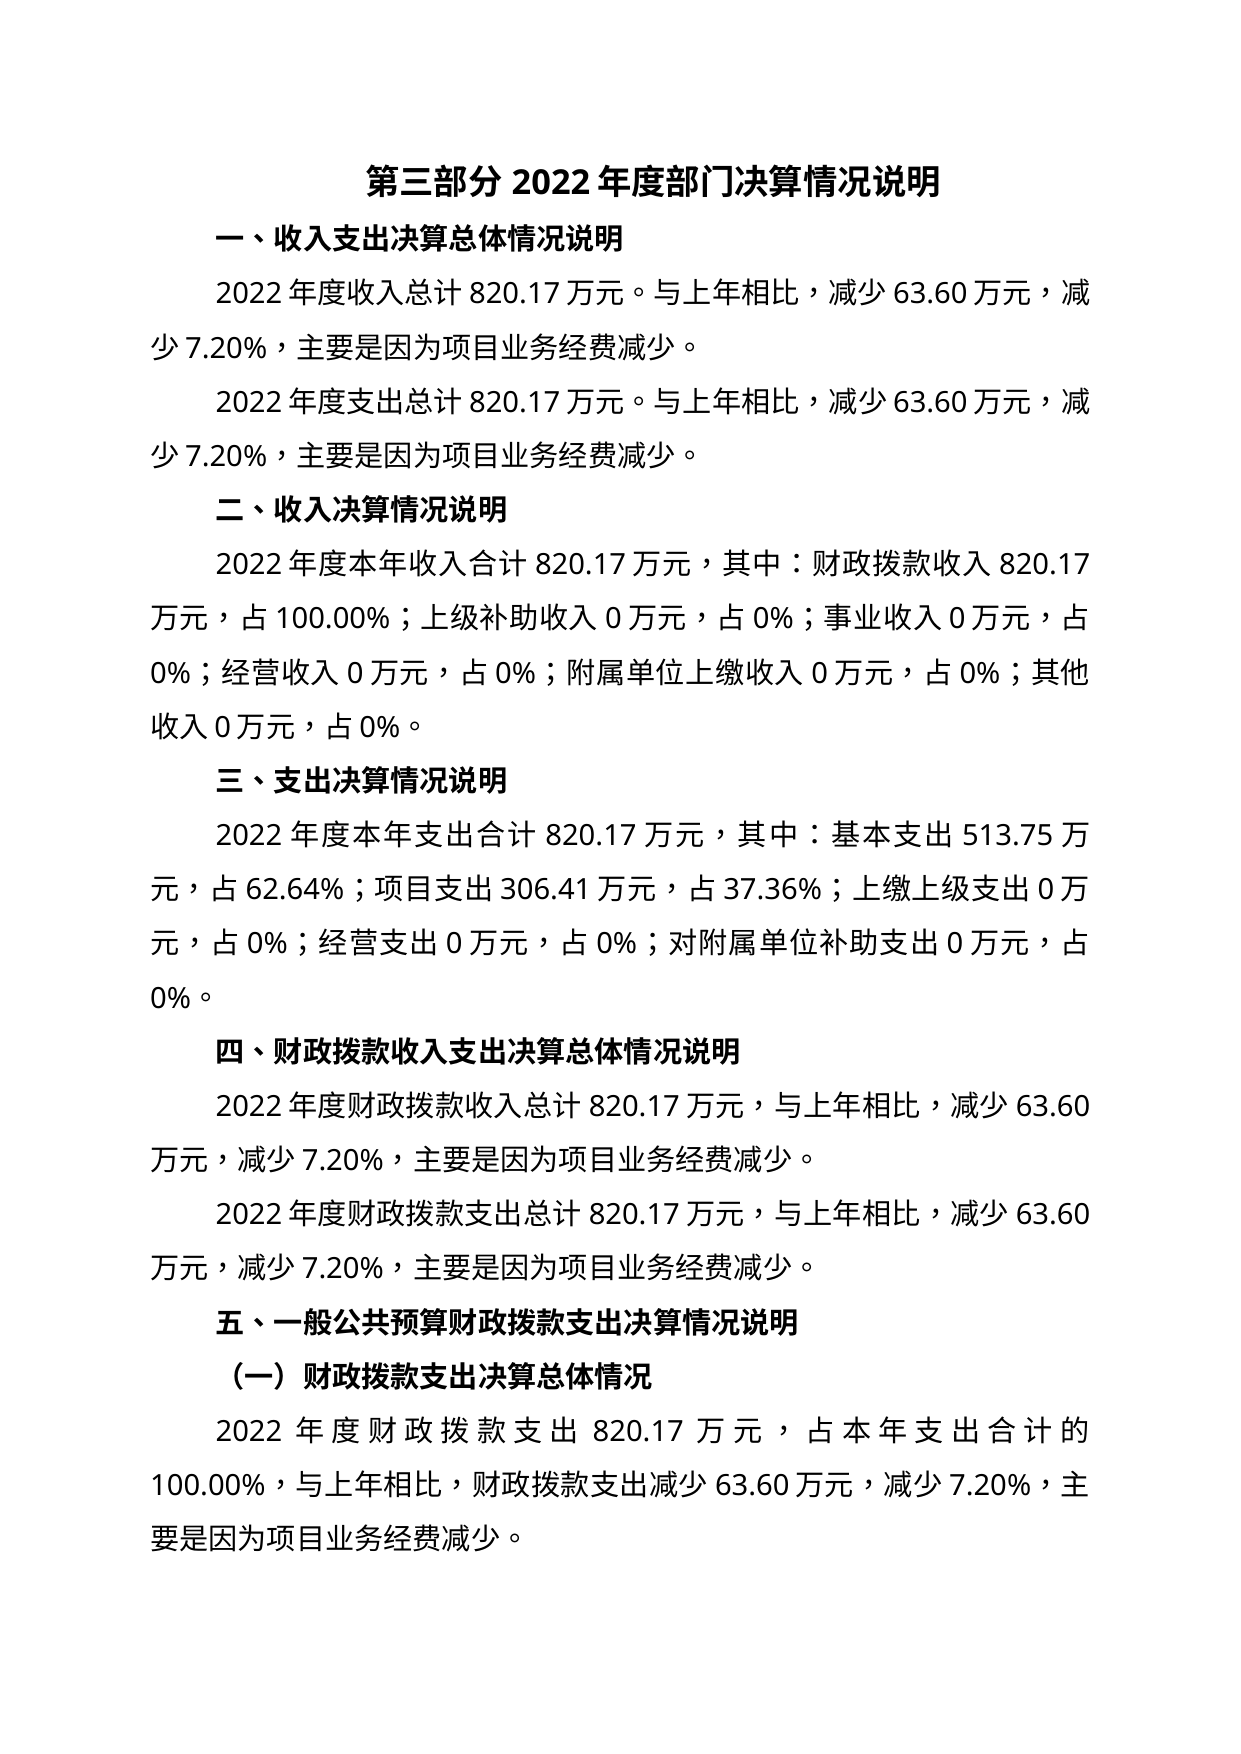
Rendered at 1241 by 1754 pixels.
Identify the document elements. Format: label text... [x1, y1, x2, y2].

text 2022年度财政拨款收入总计820.17万元，与上年相比，减少63.60万元，减少7.20%，主要是因为项目业务经费减少。 [150, 1071, 1090, 1179]
text 2022年度支出总计820.17万元。与上年相比，减少63.60万元，减少7.20%，主要是因为项目业务经费减少。 [150, 367, 1090, 475]
text 2022年度财政拨款支出820.17万元，占本年支出合计的100.00%，与上年相比，财政拨款支出减少63.60万元，减少7.20%，主要是因为项目业务经费减少。 [150, 1396, 1090, 1558]
text 2022年度本年支出合计820.17万元，其中：基本支出513.75万元，占62.64%；项目支出306.41万元，占37.36%；上缴上级支出0万元，占0%；经营支出0万元，占0%；对附属单位补助支出0万元，占0%。 [150, 800, 1090, 1017]
text 一、收入支出决算总体情况说明 [150, 204, 1090, 258]
text 第三部分 2022年度部门决算情况说明 [150, 150, 1090, 204]
text 2022年度财政拨款支出总计820.17万元，与上年相比，减少63.60万元，减少7.20%，主要是因为项目业务经费减少。 [150, 1179, 1090, 1287]
text 2022年度收入总计820.17万元。与上年相比，减少63.60万元，减少7.20%，主要是因为项目业务经费减少。 [150, 258, 1090, 367]
text 四、财政拨款收入支出决算总体情况说明 [150, 1017, 1090, 1071]
text （一）财政拨款支出决算总体情况 [150, 1342, 1090, 1396]
text 三、支出决算情况说明 [150, 746, 1090, 800]
text 二、收入决算情况说明 [150, 475, 1090, 529]
text 2022年度本年收入合计820.17万元，其中：财政拨款收入820.17万元，占100.00%；上级补助收入0万元，占0%；事业收入0万元，占0%；经营收入0万元，占0%；附属单位上缴收入0万元，占0%；其他收入0万元，占0%。 [150, 529, 1090, 746]
text 五、一般公共预算财政拨款支出决算情况说明 [150, 1287, 1090, 1342]
